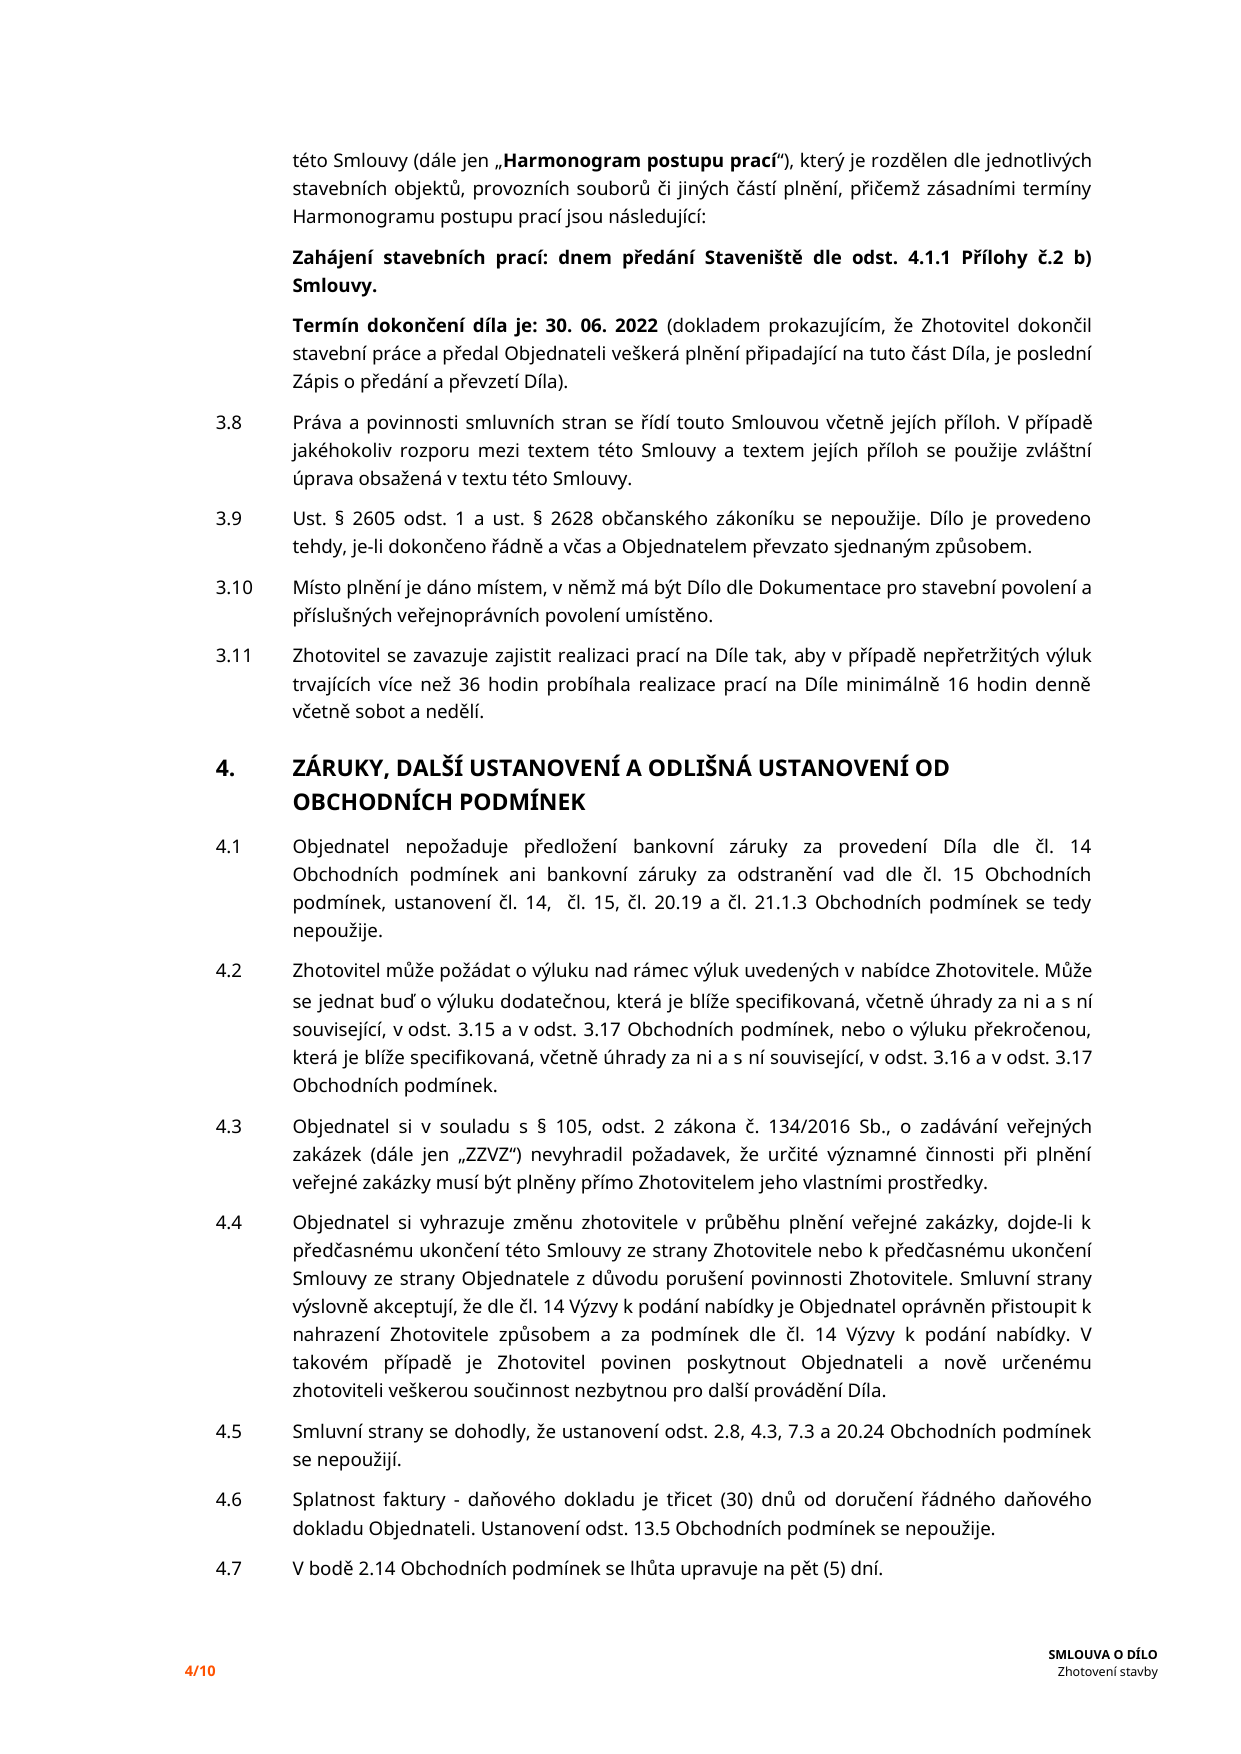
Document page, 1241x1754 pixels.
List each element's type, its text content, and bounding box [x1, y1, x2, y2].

text Termín dokončení díla je: 30. 06. 2022 (dokladem prokazujícím, že Zhotovitel dokončil stavební práce a předal Objednateli veškerá plnění připadající na tuto část Díla, je poslední Zápis o předání a převzetí Díla). [292, 313, 1093, 394]
text Zhotovitel může požádat o výluku nad rámec výluk uvedených v nabídce Zhotovitele. Může se jednat buď o výluku dodatečnou, která je blíže specifikovaná, včetně úhrady za ni a s ní související, v odst. 3.15 a v odst. 3.17 Obchodních podmínek, nebo o výluku překročenou, která je blíže specifikovaná, včetně úhrady za ni a s ní související, v odst. 3.16 a v odst. 3.17 Obchodních podmínek. [216, 958, 1093, 1098]
text Zhotovitel se zavazuje zajistit realizaci prací na Díle tak, aby v případě nepřetržitých výluk trvajících více než 36 hodin probíhala realizace prací na Díle minimálně 16 hodin denně včetně sobot a nedělí. [216, 643, 1093, 724]
text Ust. § 2605 odst. 1 a ust. § 2628 občanského zákoníku se nepoužije. Dílo je provedeno tehdy, je-li dokončeno řádně a včas a Objednatelem převzato sjednaným způsobem. [216, 506, 1093, 559]
text Objednatel si vyhrazuje změnu zhotovitele v průběhu plnění veřejné zakázky, dojde-li k předčasnému ukončení této Smlouvy ze strany Zhotovitele nebo k předčasnému ukončení Smlouvy ze strany Objednatele z důvodu porušení povinnosti Zhotovitele. Smluvní strany výslovně akceptují, že dle čl. 14 Výzvy k podání nabídky je Objednatel oprávněn přistoupit k nahrazení Zhotovitele způsobem a za podmínek dle čl. 14 Výzvy k podání nabídky. V takovém případě je Zhotovitel povinen poskytnout Objednateli a nově určenému zhotoviteli veškerou součinnost nezbytnou pro další provádění Díla. [216, 1209, 1093, 1403]
text Splatnost faktury - daňového dokladu je třicet (30) dnů od doručení řádného daňového dokladu Objednateli. Ustanovení odst. 13.5 Obchodních podmínek se nepoužije. [216, 1487, 1093, 1540]
text V bodě 2.14 Obchodních podmínek se lhůta upravuje na pět (5) dní. [216, 1555, 1093, 1581]
text Zahájení stavebních prací: dnem předání Staveniště dle odst. 4.1.1 Přílohy č.2 b) Smlouvy. [292, 244, 1093, 298]
text Objednatel si v souladu s § 105, odst. 2 zákona č. 134/2016 Sb., o zadávání veřejných zakázek (dále jen „ZZVZ“) nevyhradil požadavek, že určité významné činnosti při plnění veřejné zakázky musí být plněny přímo Zhotovitelem jeho vlastními prostředky. [216, 1113, 1093, 1194]
text Místo plnění je dáno místem, v němž má být Dílo dle Dokumentace pro stavební povolení a příslušných veřejnoprávních povolení umístěno. [216, 574, 1093, 628]
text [216, 147, 1093, 229]
text Objednatel nepožaduje předložení bankovní záruky za provedení Díla dle čl. 14 Obchodních podmínek ani bankovní záruky za odstranění vad dle čl. 15 Obchodních podmínek, ustanovení čl. 14, čl. 15, čl. 20.19 a čl. 21.1.3 Obchodních podmínek se tedy nepoužije. [216, 833, 1093, 943]
text Práva a povinnosti smluvních stran se řídí touto Smlouvou včetně jejích příloh. V případě jakéhokoliv rozporu mezi textem této Smlouvy a textem jejích příloh se použije zvláštní úprava obsažená v textu této Smlouvy. [216, 409, 1093, 491]
text ZÁRUKY, DALŠÍ USTANOVENÍ A ODLIŠNÁ USTANOVENÍ OD OBCHODNÍCH PODMÍNEK [216, 752, 1093, 817]
text Smluvní strany se dohodly, že ustanovení odst. 2.8, 4.3, 7.3 a 20.24 Obchodních podmínek se nepoužijí. [216, 1418, 1093, 1472]
